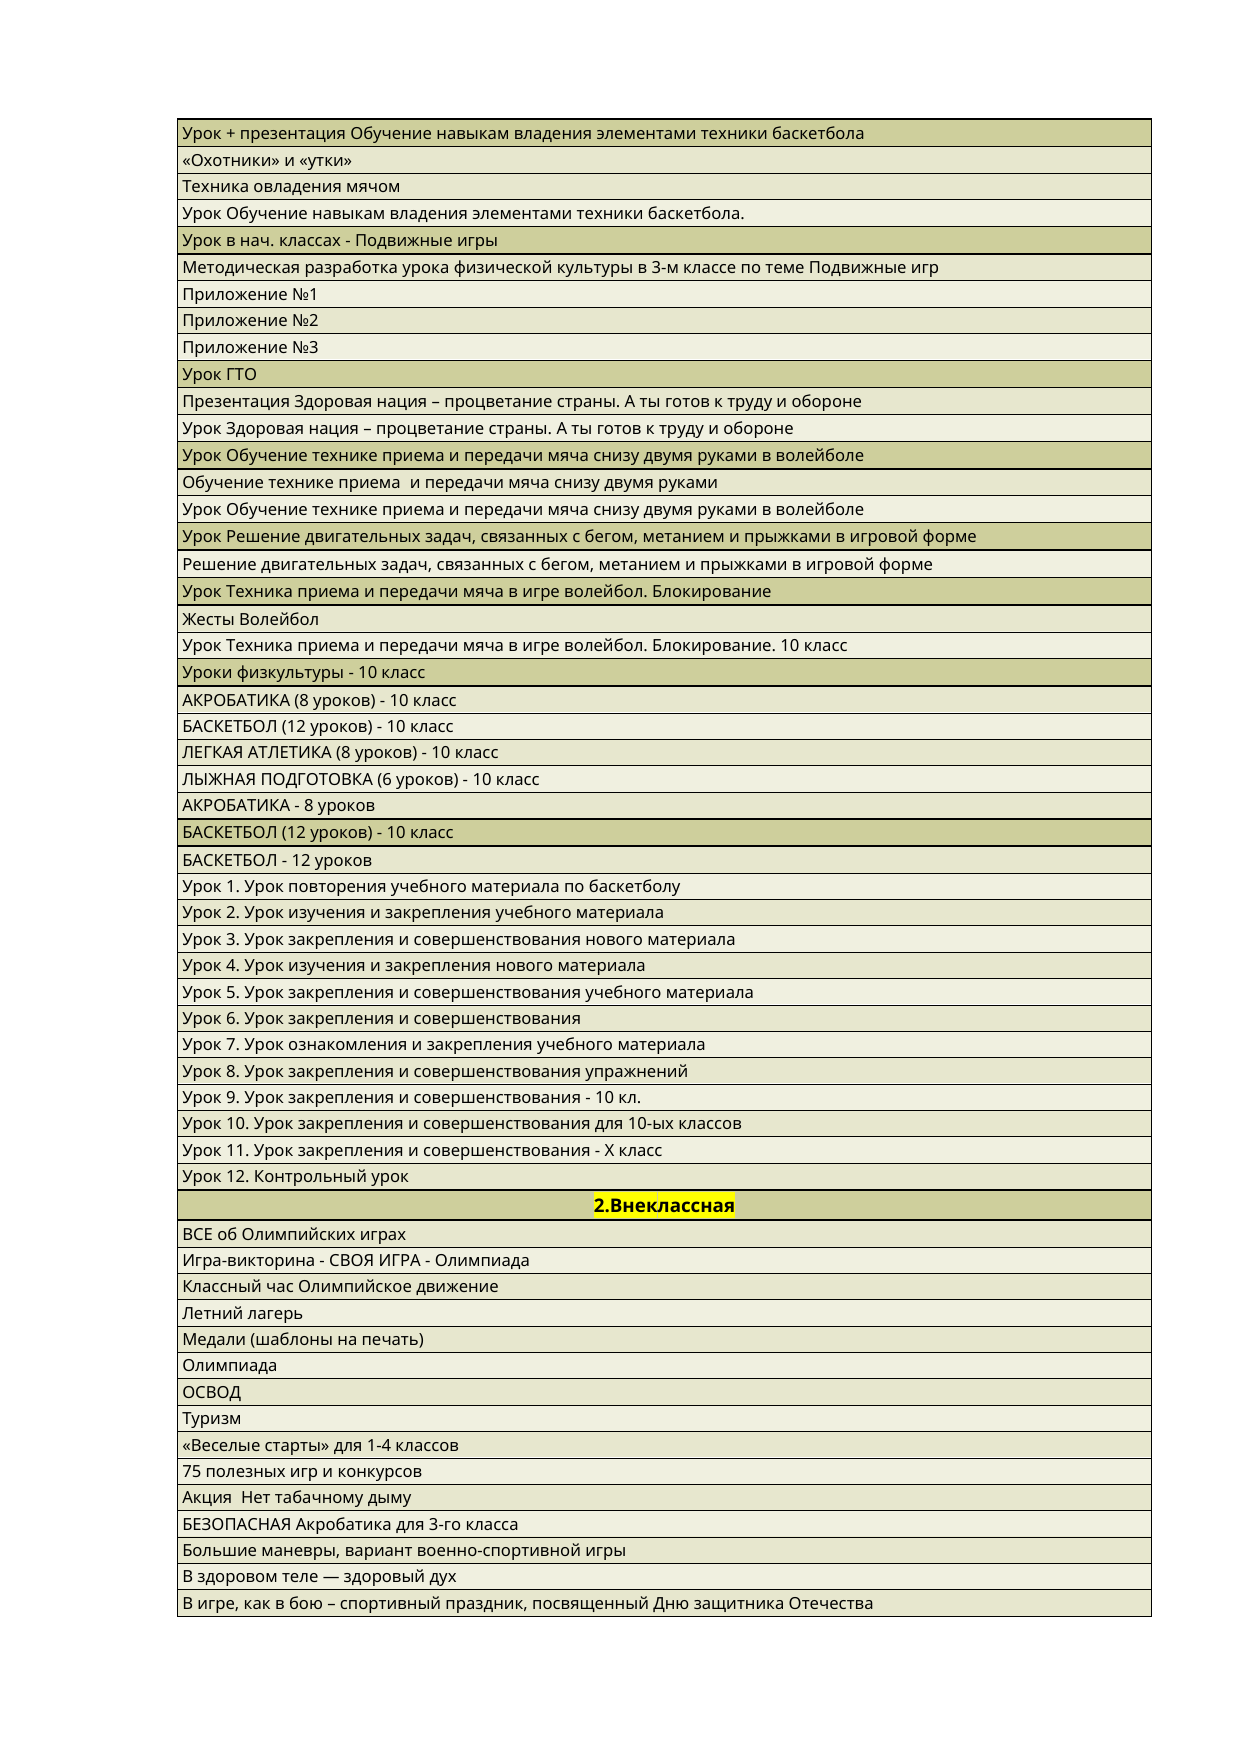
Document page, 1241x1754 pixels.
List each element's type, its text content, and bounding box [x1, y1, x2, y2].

table_cell Урок Здоровая нация – процветание страны. А ты готов к труду и обороне [178, 415, 1151, 441]
table_cell ВСЕ об Олимпийских играх [178, 1221, 1151, 1247]
table_cell Урок 7. Урок ознакомления и закрепления учебного материала [178, 1032, 1151, 1057]
table_cell Урок Техника приема и передачи мяча в игре волейбол. Блокирование. 10 класс [178, 633, 1151, 658]
table_cell БАСКЕТБОЛ - 12 уроков [178, 847, 1151, 873]
table_cell Урок 3. Урок закрепления и совершенствования нового материала [178, 926, 1151, 952]
table_cell АКРОБАТИКА - 8 уроков [178, 793, 1151, 818]
table_cell Урок 8. Урок закрепления и совершенствования упражнений [178, 1058, 1151, 1083]
table_cell БАСКЕТБОЛ (12 уроков) - 10 класс [178, 820, 1151, 845]
table_cell Урок ГТО [178, 361, 1151, 387]
table_cell Презентация Здоровая нация – процветание страны. А ты готов к труду и обороне [178, 388, 1151, 414]
table_cell БАСКЕТБОЛ (12 уроков) - 10 класс [178, 714, 1151, 739]
table_cell Урок 11. Урок закрепления и совершенствования - X класс [178, 1137, 1151, 1163]
table_cell Медали (шаблоны на печать) [178, 1327, 1151, 1352]
table_cell В игре, как в бою – спортивный праздник, посвященный Дню защитника Отечества [178, 1590, 1151, 1616]
table_cell Летний лагерь [178, 1300, 1151, 1326]
table_cell Урок 6. Урок закрепления и совершенствования [178, 1006, 1151, 1031]
table_cell 75 полезных игр и конкурсов [178, 1459, 1151, 1484]
table_cell Методическая разработка урока физической культуры в 3-м классе по теме Подвижные игр [178, 255, 1151, 280]
table_cell Урок 9. Урок закрепления и совершенствования - 10 кл. [178, 1085, 1151, 1110]
table_cell В здоровом теле — здоровый дух [178, 1564, 1151, 1589]
table_cell Большие маневры, вариант военно-спортивной игры [178, 1538, 1151, 1563]
table_cell 2.Внеклассная [178, 1191, 1151, 1219]
table_cell ЛЫЖНАЯ ПОДГОТОВКА (6 уроков) - 10 класс [178, 766, 1151, 792]
table_cell ЛЕГКАЯ АТЛЕТИКА (8 уроков) - 10 класс [178, 740, 1151, 765]
table_cell Туризм [178, 1406, 1151, 1431]
table_cell Уроки физкультуры - 10 класс [178, 659, 1151, 685]
table_cell «Веселые старты» для 1-4 классов [178, 1432, 1151, 1457]
table_cell АКРОБАТИКА (8 уроков) - 10 класс [178, 687, 1151, 712]
table_cell Акция Нет табачному дыму [178, 1485, 1151, 1510]
table_cell ОСВОД [178, 1379, 1151, 1405]
table_cell Обучение технике приема и передачи мяча снизу двумя руками [178, 470, 1151, 495]
table_cell Урок Техника приема и передачи мяча в игре волейбол. Блокирование [178, 578, 1151, 604]
table_cell Приложение №2 [178, 308, 1151, 333]
table_cell Урок 1. Урок повторения учебного материала по баскетболу [178, 874, 1151, 899]
table_cell Урок Решение двигательных задач, связанных с бегом, метанием и прыжками в игровой форме [178, 523, 1151, 549]
table_cell Урок 2. Урок изучения и закрепления учебного материала [178, 900, 1151, 925]
table_cell Приложение №3 [178, 334, 1151, 359]
table_cell Урок Обучение технике приема и передачи мяча снизу двумя руками в волейболе [178, 442, 1151, 468]
table_cell «Охотники» и «утки» [178, 147, 1151, 173]
table_cell Игра-викторина - СВОЯ ИГРА - Олимпиада [178, 1248, 1151, 1273]
table_cell Классный час Олимпийское движение [178, 1274, 1151, 1299]
table_cell Урок 10. Урок закрепления и совершенствования для 10-ых классов [178, 1111, 1151, 1136]
table_cell Урок Обучение навыкам владения элементами техники баскетбола. [178, 200, 1151, 226]
table_cell Урок в нач. классах - Подвижные игры [178, 227, 1151, 253]
table_cell Урок 5. Урок закрепления и совершенствования учебного материала [178, 979, 1151, 1004]
table_cell Урок Обучение технике приема и передачи мяча снизу двумя руками в волейболе [178, 496, 1151, 522]
table_cell БЕЗОПАСНАЯ Акробатика для 3-го класса [178, 1511, 1151, 1536]
table_cell Приложение №1 [178, 281, 1151, 307]
table_cell Урок 4. Урок изучения и закрепления нового материала [178, 953, 1151, 978]
table_cell Техника овладения мячом [178, 174, 1151, 199]
table_cell Урок + презентация Обучение навыкам владения элементами техники баскетбола [178, 120, 1151, 146]
table_cell Урок 12. Контрольный урок [178, 1164, 1151, 1189]
table_cell Решение двигательных задач, связанных с бегом, метанием и прыжками в игровой форме [178, 551, 1151, 577]
table_cell Жесты Волейбол [178, 606, 1151, 631]
table_cell Олимпиада [178, 1353, 1151, 1378]
